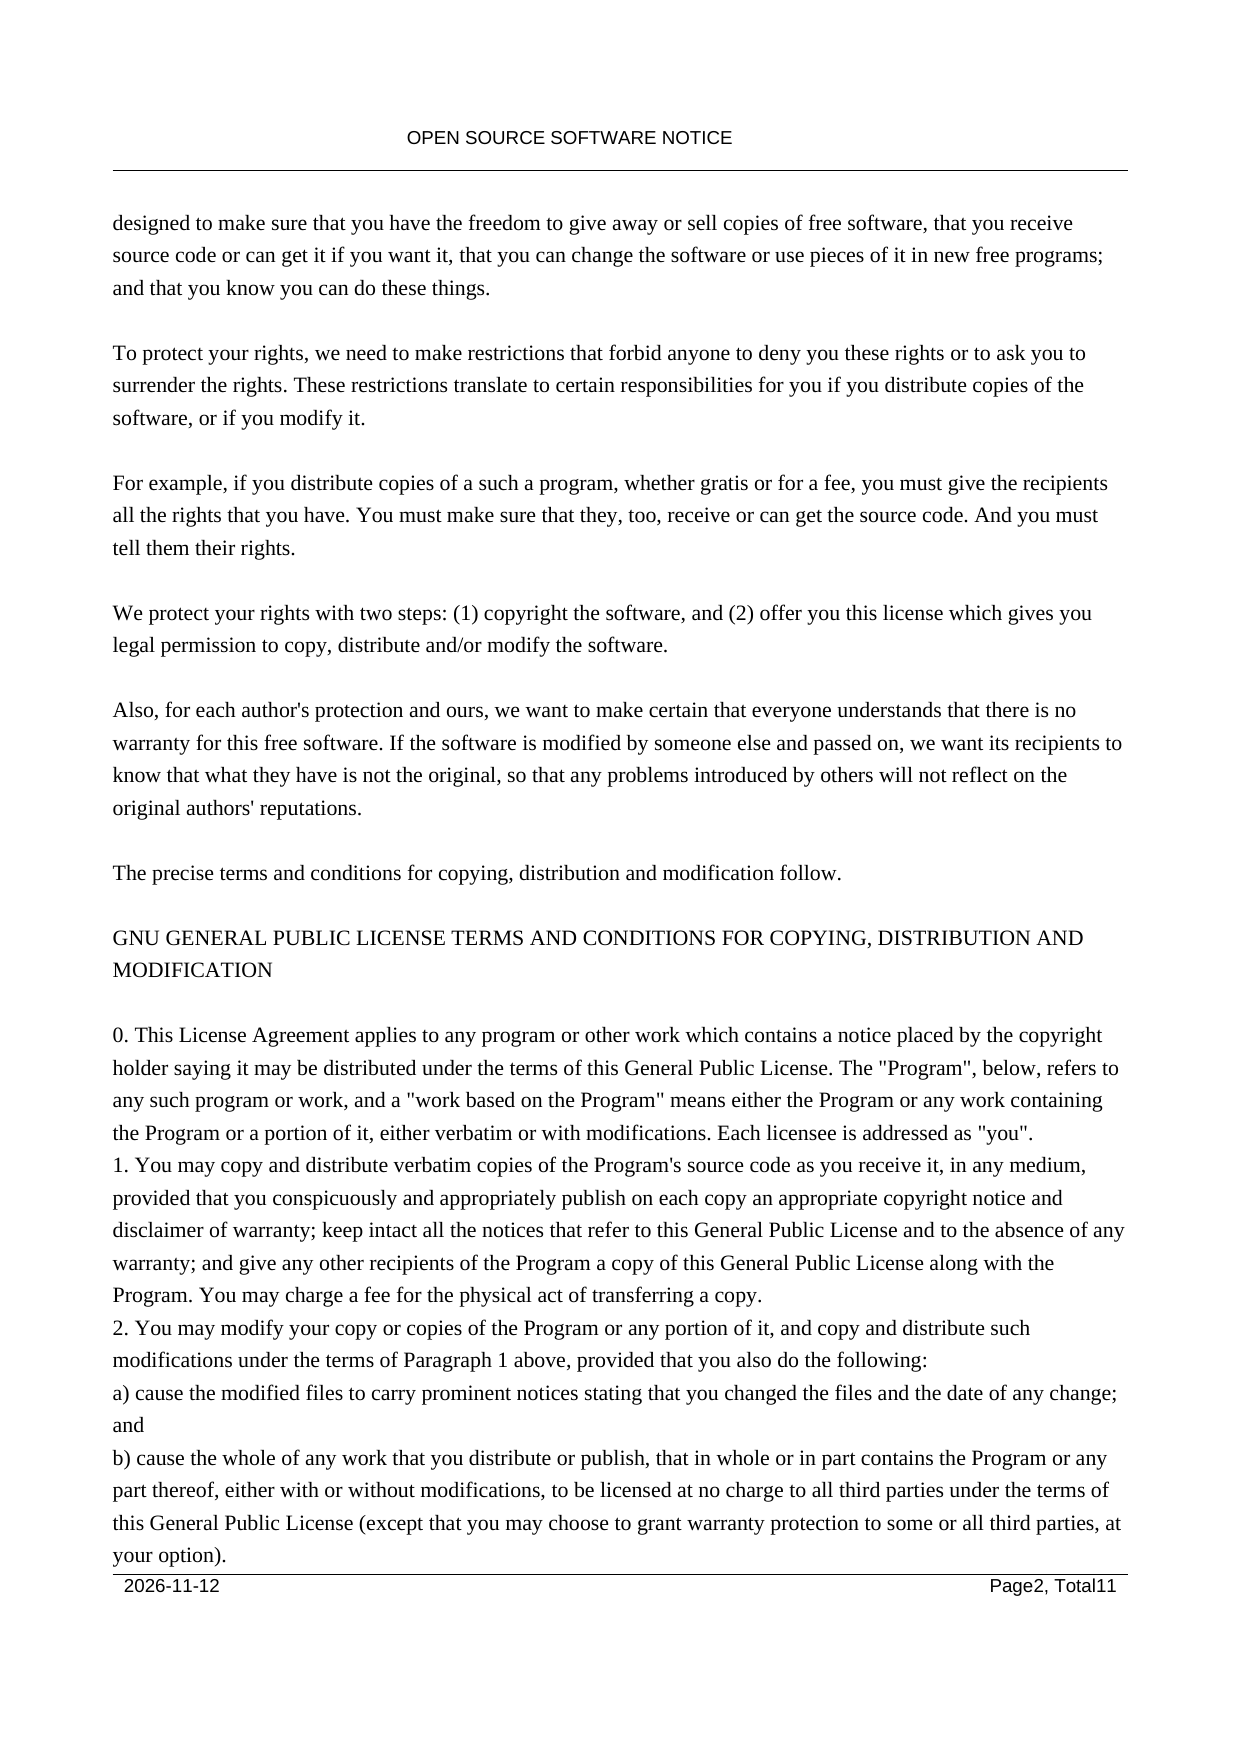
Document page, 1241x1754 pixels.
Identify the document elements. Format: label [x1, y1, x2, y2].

text [112, 206, 1128, 1571]
